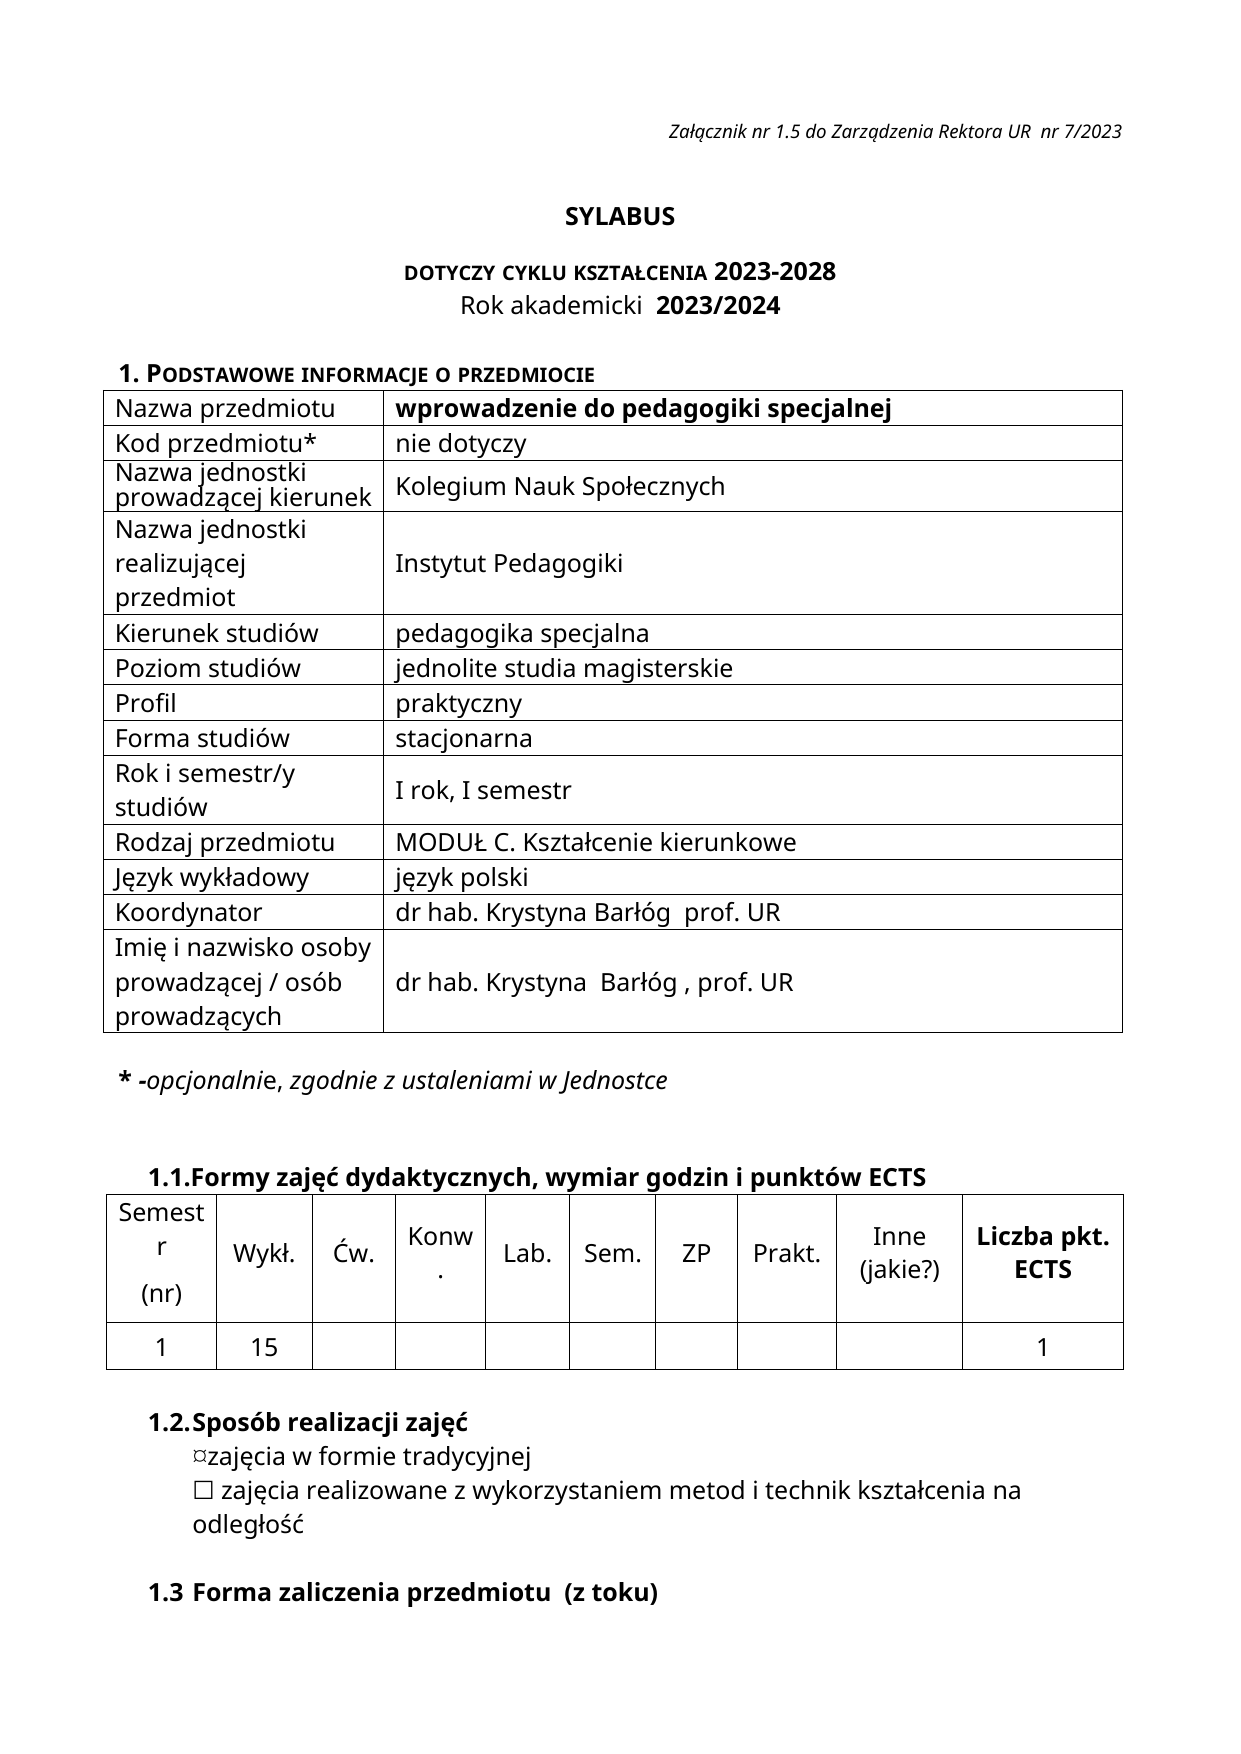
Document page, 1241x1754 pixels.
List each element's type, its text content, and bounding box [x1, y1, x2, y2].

table_cell jednolite studia magisterskie [384, 650, 1122, 684]
text 1.2. Sposób realizacji zajęć [148, 1404, 1122, 1438]
table_cell Nazwa jednostki realizującej przedmiot [104, 512, 383, 614]
table_cell MODUŁ C. Kształcenie kierunkowe [384, 825, 1122, 859]
table_cell [486, 1323, 569, 1369]
table_cell [396, 1323, 485, 1369]
table_cell [570, 1323, 655, 1369]
table_header Liczba pkt. ECTS [963, 1195, 1123, 1322]
table_cell Koordynator [104, 895, 383, 929]
table_cell język polski [384, 860, 1122, 894]
table_header ZP [656, 1195, 737, 1322]
table_cell 1 [107, 1323, 216, 1369]
table_cell Forma studiów [104, 721, 383, 754]
table_cell pedagogika specjalna [384, 615, 1122, 649]
table_cell Profil [104, 685, 383, 719]
table_cell Rodzaj przedmiotu [104, 825, 383, 859]
table_cell Nazwa jednostki prowadzącej kierunek [104, 461, 383, 511]
table_cell 1 [963, 1323, 1123, 1369]
text 1.1.Formy zajęć dydaktycznych, wymiar godzin i punktów ECTS [148, 1160, 1122, 1194]
text 1.3 Forma zaliczenia przedmiotu (z toku) [148, 1575, 1122, 1609]
table_header Ćw. [313, 1195, 395, 1322]
table_cell Poziom studiów [104, 650, 383, 684]
table_header Semestr (nr) [107, 1195, 216, 1322]
table_cell dr hab. Krystyna Barłóg , prof. UR [384, 930, 1122, 1032]
text Załącznik nr 1.5 do Zarządzenia Rektora UR nr 7/2023 [118, 118, 1122, 144]
table_cell Instytut Pedagogiki [384, 512, 1122, 614]
text 1. Podstawowe informacje o przedmiocie [118, 356, 1122, 390]
table_cell nie dotyczy [384, 426, 1122, 460]
table_cell [738, 1323, 836, 1369]
table_header Wykł. [217, 1195, 312, 1322]
table_header Konw. [396, 1195, 485, 1322]
text zajęcia w formie tradycyjnej [192, 1438, 1122, 1472]
text * -opcjonalnie, zgodnie z ustaleniami w Jednostce [118, 1062, 1122, 1097]
text SYLABUS [118, 198, 1122, 233]
text ☐ zajęcia realizowane z wykorzystaniem metod i technik kształcenia na odległość [192, 1472, 1122, 1541]
table_cell Rok i semestr/y studiów [104, 756, 383, 824]
table_cell [837, 1323, 962, 1369]
table_cell 15 [217, 1323, 312, 1369]
table_cell I rok, I semestr [384, 756, 1122, 824]
text dotyczy cyklu kształcenia 2023-2028 [118, 253, 1122, 287]
table_cell Kierunek studiów [104, 615, 383, 649]
table_cell Język wykładowy [104, 860, 383, 894]
table_cell Kod przedmiotu* [104, 426, 383, 460]
table_header Lab. [486, 1195, 569, 1322]
table_header wprowadzenie do pedagogiki specjalnej [384, 391, 1122, 425]
table_cell [313, 1323, 395, 1369]
table_header Inne (jakie?) [837, 1195, 962, 1322]
table_header Sem. [570, 1195, 655, 1322]
text Rok akademicki 2023/2024 [118, 287, 1122, 322]
table_cell Kolegium Nauk Społecznych [384, 461, 1122, 511]
table_cell praktyczny [384, 685, 1122, 719]
table_cell [656, 1323, 737, 1369]
table_cell dr hab. Krystyna Barłóg prof. UR [384, 895, 1122, 929]
table_cell Imię i nazwisko osoby prowadzącej / osób prowadzących [104, 930, 383, 1032]
table_header Nazwa przedmiotu [104, 391, 383, 425]
table_cell stacjonarna [384, 721, 1122, 754]
table_header Prakt. [738, 1195, 836, 1322]
